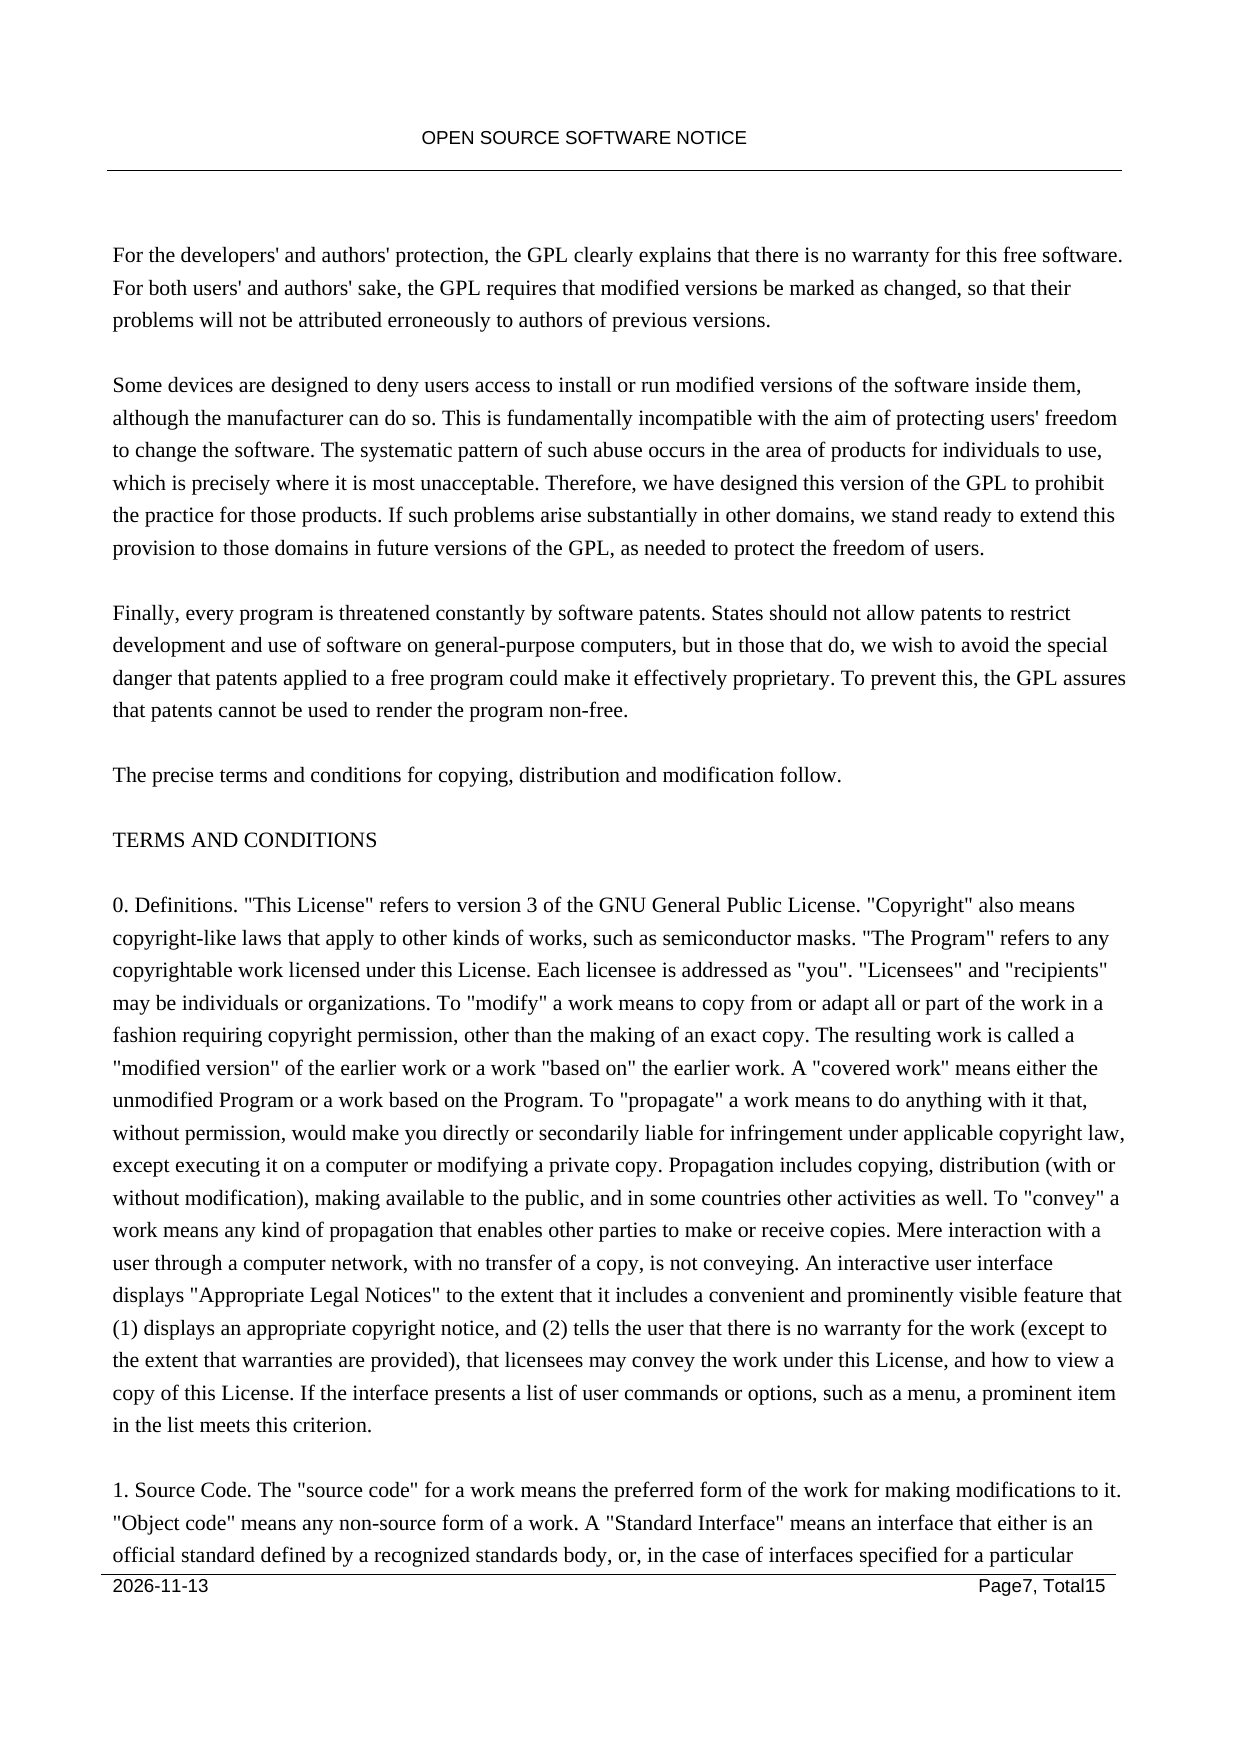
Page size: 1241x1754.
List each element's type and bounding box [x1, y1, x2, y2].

text [112, 206, 1128, 1571]
